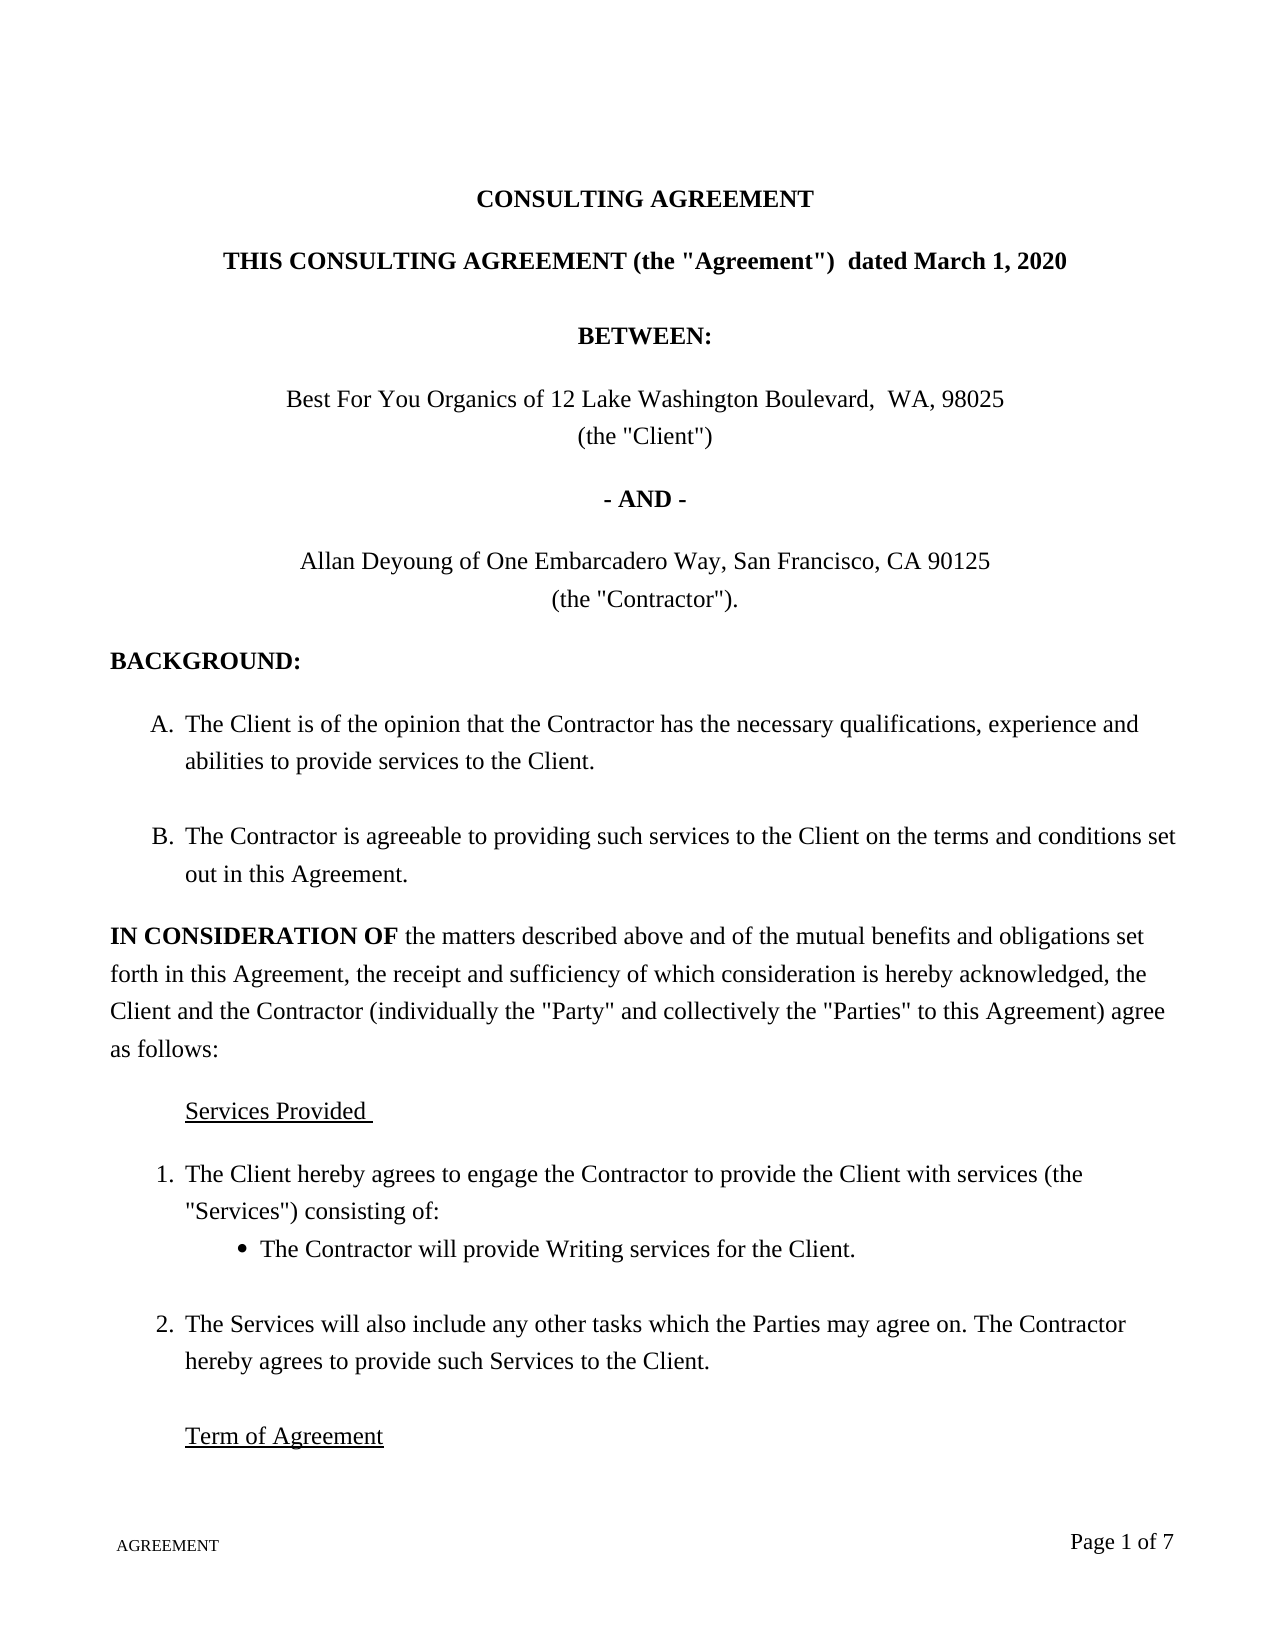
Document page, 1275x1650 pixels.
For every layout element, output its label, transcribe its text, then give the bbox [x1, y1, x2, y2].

text Services Provided [185, 1087, 1180, 1125]
list The Contractor will provide Writing services for the Client. [238, 1225, 1180, 1262]
text THIS CONSULTING AGREEMENT (the "Agreement") dated March 1, 2020 BETWEEN: [110, 237, 1180, 350]
list The Contractor is agreeable to providing such services to the Client on the terms and conditions set out in this Agreement. [151, 812, 1180, 887]
text Best For You Organics of 12 Lake Washington Boulevard, WA, 98025 (the "Client") [110, 375, 1180, 450]
text BACKGROUND: [110, 637, 1180, 675]
text - AND - [110, 475, 1180, 512]
text IN CONSIDERATION OF the matters described above and of the mutual benefits and obligations set forth in this Agreement, the receipt and sufficiency of which consideration is hereby acknowledged, the Client and the Contractor (individually the "Party" and collectively the "Parties" to this Agreement) agree as follows: [110, 912, 1180, 1062]
list The Client hereby agrees to engage the Contractor to provide the Client with services (the "Services") consisting of: [156, 1150, 1180, 1225]
list The Services will also include any other tasks which the Parties may agree on. The Contractor hereby agrees to provide such Services to the Client. [156, 1300, 1180, 1375]
text CONSULTING AGREEMENT [110, 175, 1180, 212]
text Term of Agreement [185, 1412, 1180, 1450]
text Allan Deyoung of One Embarcadero Way, San Francisco, CA 90125 (the "Contractor"). [110, 537, 1180, 612]
list The Client is of the opinion that the Contractor has the necessary qualifications, experience and abilities to provide services to the Client. [150, 700, 1180, 775]
